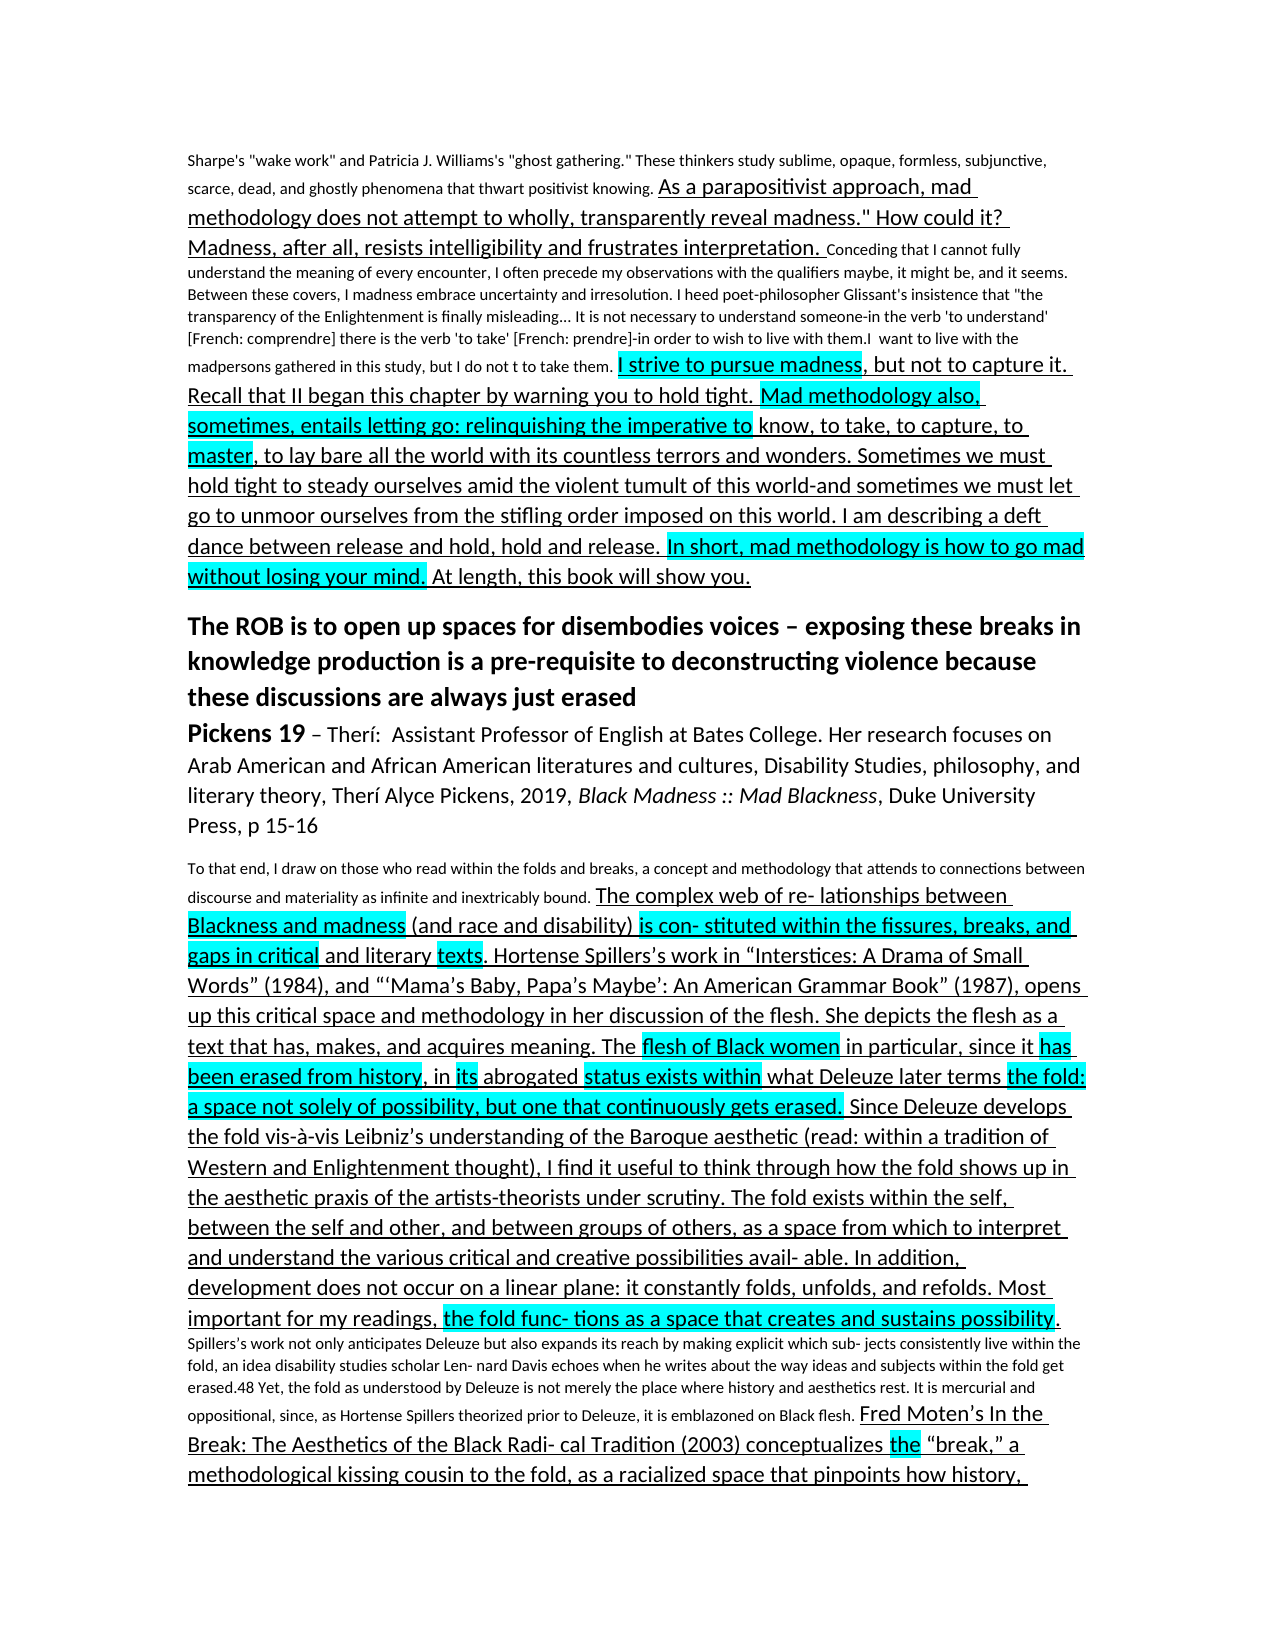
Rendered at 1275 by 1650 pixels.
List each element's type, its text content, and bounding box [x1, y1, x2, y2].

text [187, 150, 1087, 590]
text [187, 997, 1087, 1488]
subtitle The ROB is to open up spaces for disembodies voices – exposing these breaks in knowledge production is a pre-requisite to deconstructing violence because these discussions are always just erased [187, 609, 1087, 713]
text Pickens 19 – Therí: Assistant Professor of English at Bates College. Her research focuses on Arab American and African American literatures and cultures, Disability Studies, philosophy, and literary theory, Therí Alyce Pickens, 2019, Black Madness :: Mad Blackness, Duke University Press, p 15-16 [187, 716, 1087, 839]
